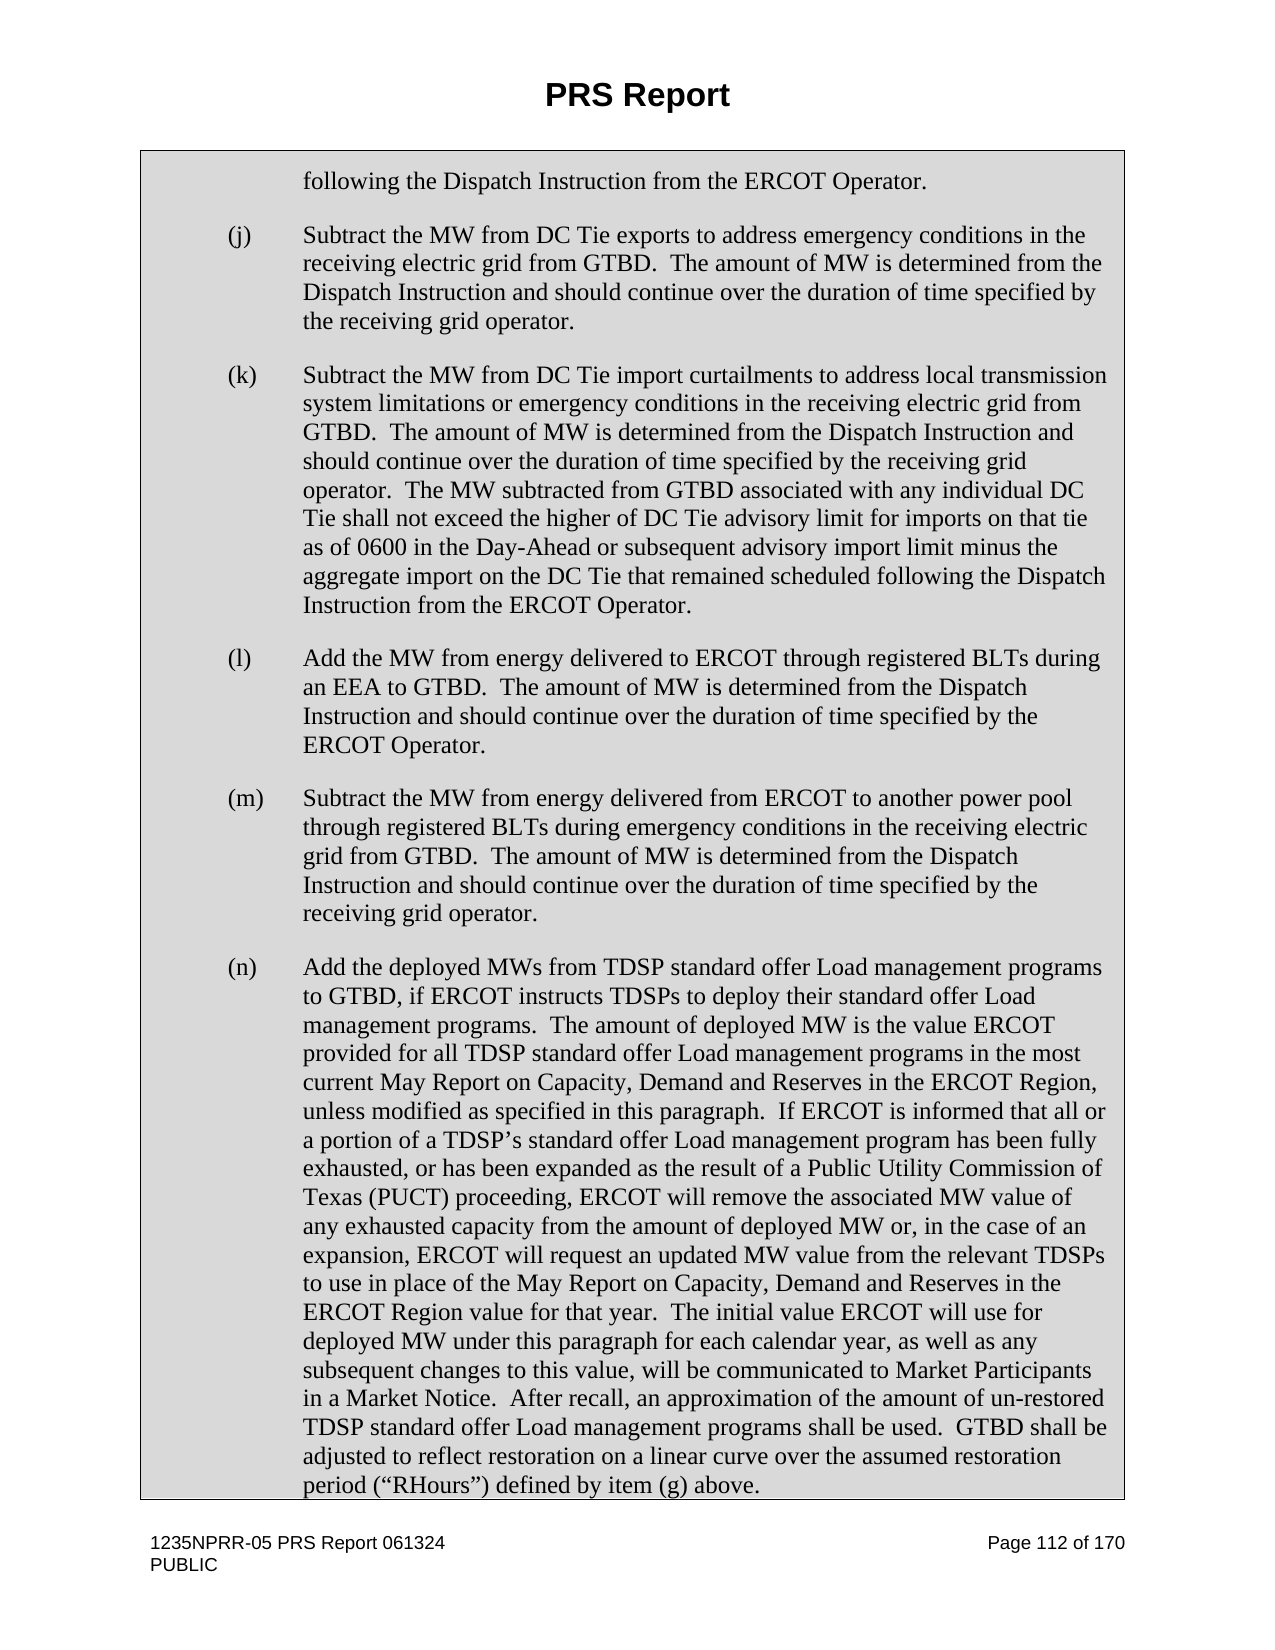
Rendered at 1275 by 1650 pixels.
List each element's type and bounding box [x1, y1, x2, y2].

table_header [141, 151, 1124, 1498]
